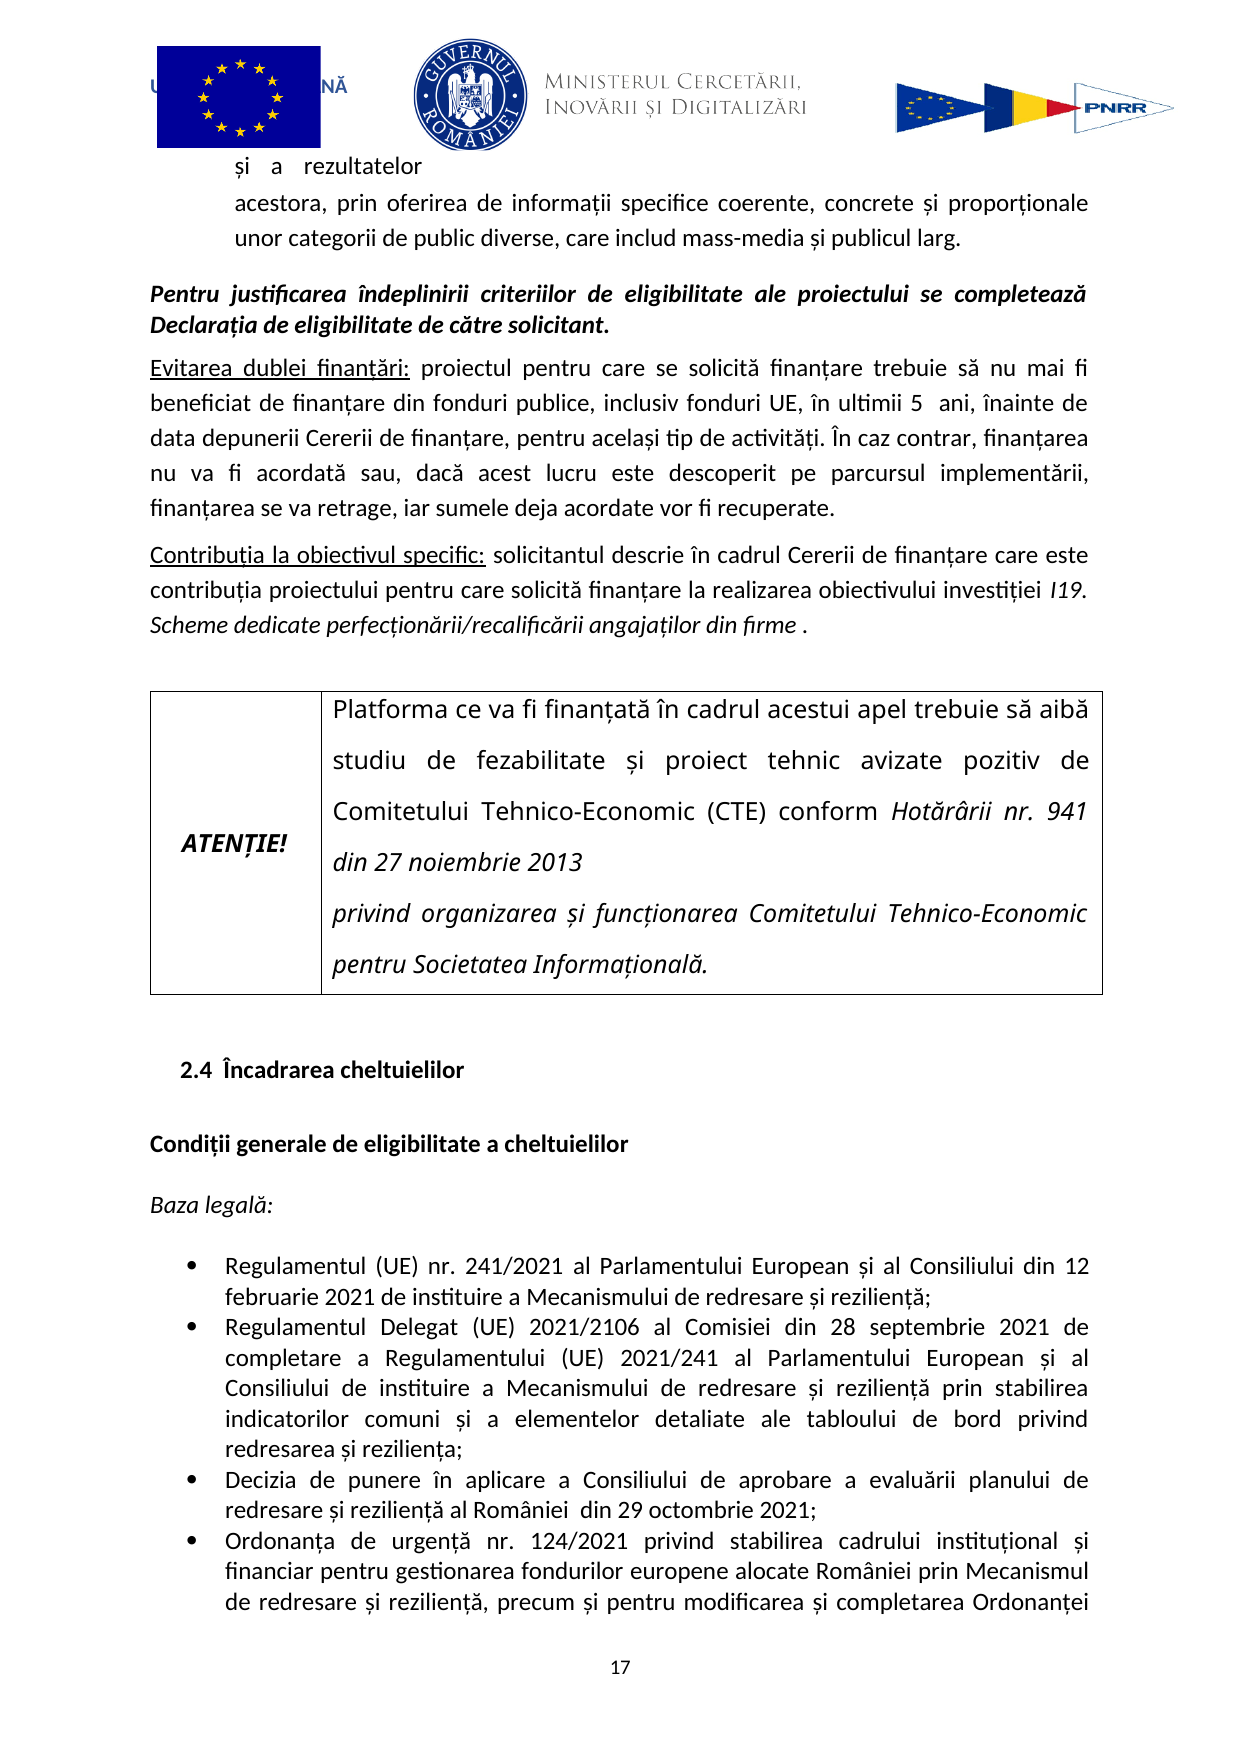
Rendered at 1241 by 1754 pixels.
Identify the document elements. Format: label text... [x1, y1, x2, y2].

text Contribuția la obiectivul specific: solicitantul descrie în cadrul Cererii de finanțare care este contribuția proiectului pentru care solicită finanțare la realizarea obiectivului investiției I19. Scheme dedicate perfecționării/recalificării angajaților din firme . [150, 819, 1090, 920]
text Condiții generale de eligibilitate a cheltuielilor [150, 1408, 1090, 1438]
table_header Platforma ce va fi finanțată în cadrul acestui apel trebuie să aibă studiu de fezabilitate și proiect tehnic avizate pozitiv de Comitetului Tehnico-Economic (CTE) conform Hotărârii nr. 941 din 27 noiembrie 2013 privind organizarea și funcționarea Comitetului Tehnico-Economic pentru Societatea Informațională. [322, 972, 1102, 1274]
list Proiectul respectă prevederile Manualului de Identitate Vizuală (MIV) realizat în conformitate cu prevederile art. 34 din REGULAMENTUL (UE) 2021/241 AL PARLAMENTULUI EUROPEAN ȘI AL CONSILIULUI din 12 februarie 2021 de instituire a Mecanismului de redresare și reziliență, cu modificările și completările ulterioare. Vizibilitatea fondurilor din partea Uniunii, se va realiza afișând emblema Uniunii și o declarație de finanțare corespunzătoare cu următorul conținut: „finanțat de Uniunea Europeană -NextGenerationEU”, în special cu ocazia promovării acțiunilor și a rezultatelor acestora, prin oferirea de informații specifice coerente, concrete și proporționale unor categorii de public diverse, care includ mass-media și publicul larg. [197, 150, 1090, 533]
table_header ATENŢIE! [151, 972, 321, 1274]
picture [876, 35, 1193, 188]
text 2.4 Încadrarea cheltuielilor [150, 1334, 1090, 1365]
text Baza legală: [150, 1469, 1090, 1499]
text Pentru justificarea îndeplinirii criteriilor de eligibilitate ale proiectului se completează Declarația de eligibilitate de către solicitant. [150, 558, 1090, 619]
picture [155, 46, 321, 146]
picture [412, 37, 810, 150]
text Evitarea dublei finanțări: proiectul pentru care se solicită finanțare trebuie să nu mai fi beneficiat de finanțare din fonduri publice, inclusiv fonduri UE, în ultimii 5 ani, înainte de data depunerii Cererii de finanțare, pentru același tip de activități. În caz contrar, finanțarea nu va fi acordată sau, dacă acest lucru este descoperit pe parcursul implementării, finanțarea se va retrage, iar sumele deja acordate vor fi recuperate. [150, 632, 1090, 802]
list Regulamentul (UE) nr. 241/2021 al Parlamentului European și al Consiliului din 12 februarie 2021 de instituire a Mecanismului de redresare și reziliență; [187, 1530, 1090, 1591]
